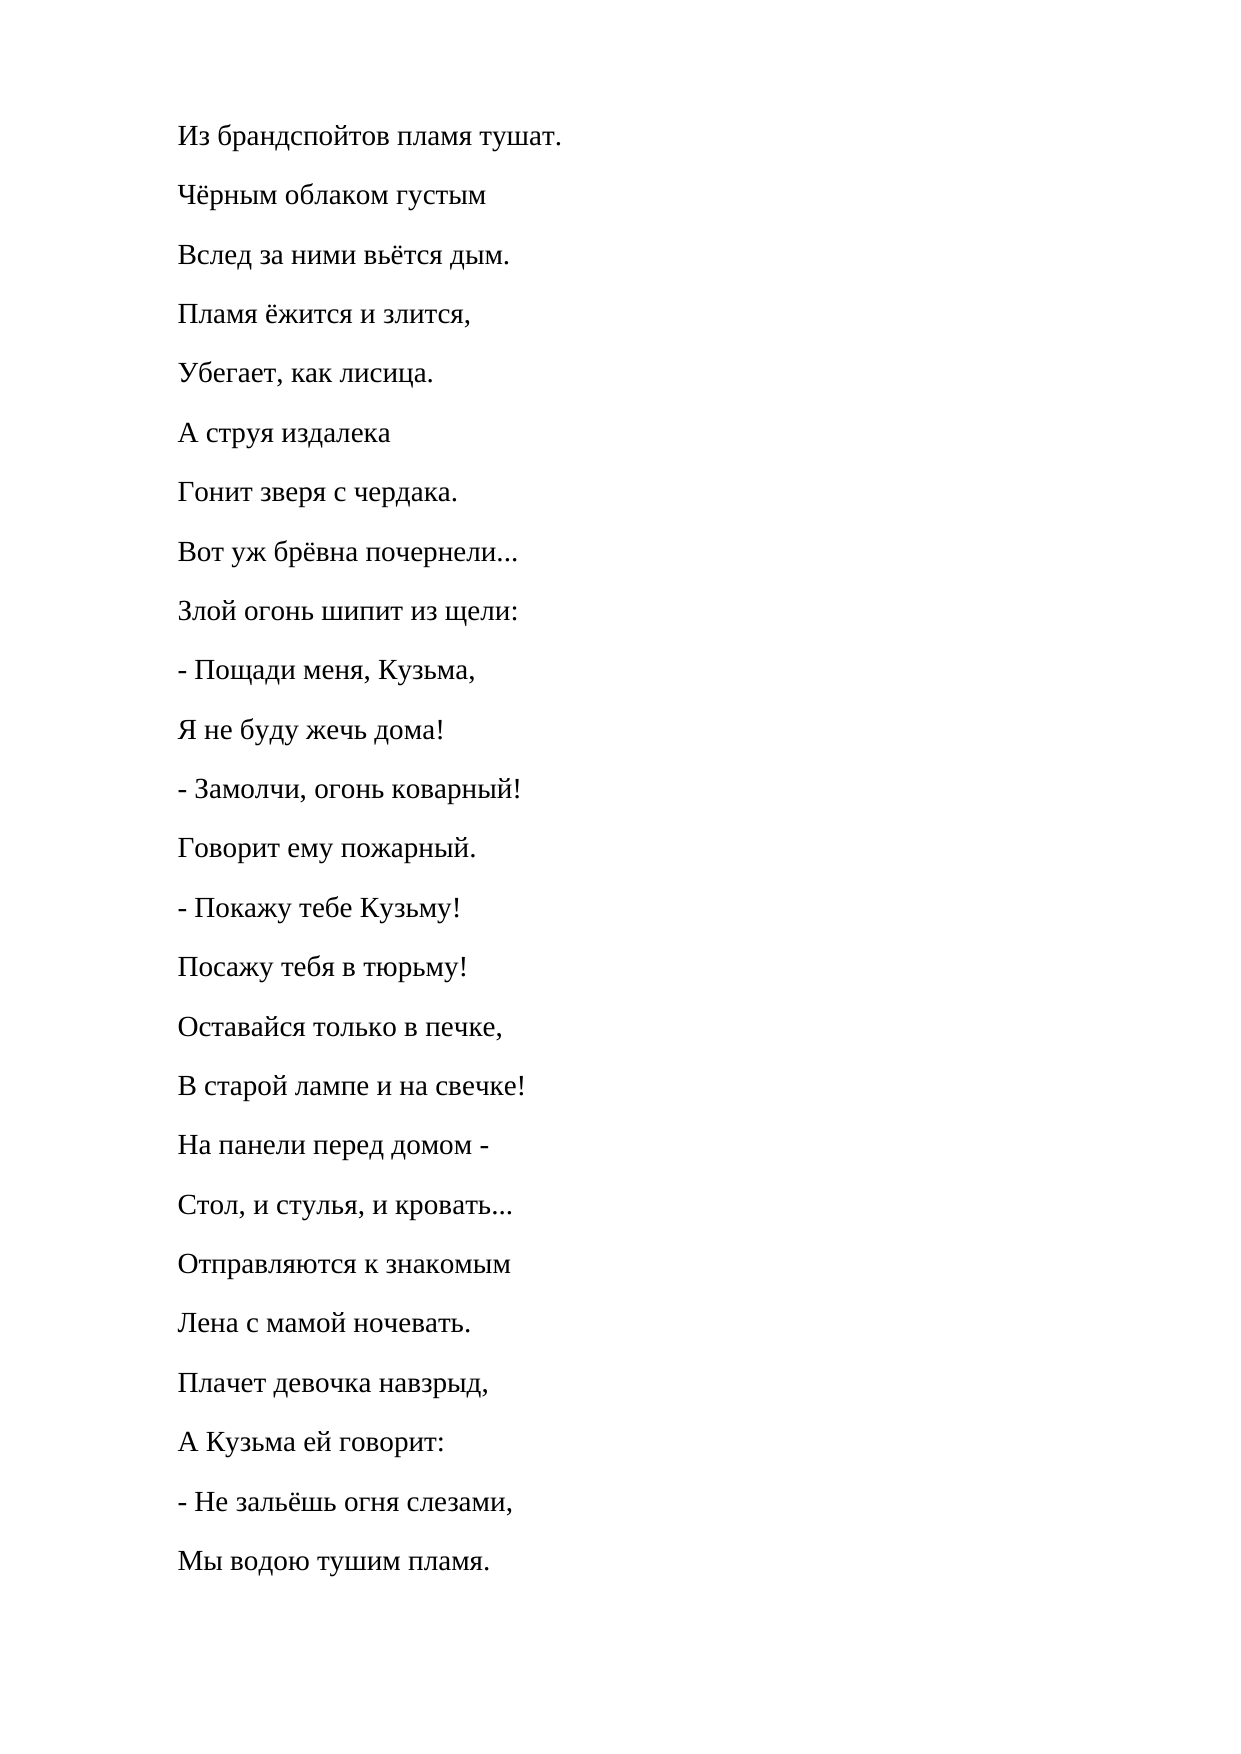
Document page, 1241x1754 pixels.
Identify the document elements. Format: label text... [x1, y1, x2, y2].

text В старой лампе и на свечке! [177, 1068, 1152, 1102]
text Лена с мамой ночевать. [177, 1306, 1152, 1339]
text Плачет девочка навзрыд, [177, 1365, 1152, 1398]
text - Не зальёшь огня слезами, [177, 1484, 1152, 1517]
text Посажу тебя в тюрьму! [177, 949, 1152, 983]
text Оставайся только в печке, [177, 1009, 1152, 1042]
text Чёрным облаком густым [177, 177, 1152, 211]
text Пламя ёжится и злится, [177, 296, 1152, 330]
text - Замолчи, огонь коварный! [177, 771, 1152, 805]
text А Кузьма ей говорит: [177, 1424, 1152, 1458]
text - Пощади меня, Кузьма, [177, 652, 1152, 686]
text А струя издалека [177, 415, 1152, 448]
text На панели перед домом - [177, 1127, 1152, 1161]
text Отправляются к знакомым [177, 1246, 1152, 1280]
text Гонит зверя с чердака. [177, 474, 1152, 508]
text Мы водою тушим пламя. [177, 1543, 1152, 1577]
text Вот уж брёвна почернели... [177, 534, 1152, 567]
text Я не буду жечь дома! [177, 712, 1152, 745]
text Говорит ему пожарный. [177, 831, 1152, 864]
text Вслед за ними вьётся дым. [177, 237, 1152, 270]
text Из брандспойтов пламя тушат. [177, 118, 1152, 152]
text Убегает, как лисица. [177, 356, 1152, 389]
text - Покажу тебе Кузьму! [177, 890, 1152, 923]
text Злой огонь шипит из щели: [177, 593, 1152, 627]
text Стол, и стулья, и кровать... [177, 1187, 1152, 1220]
